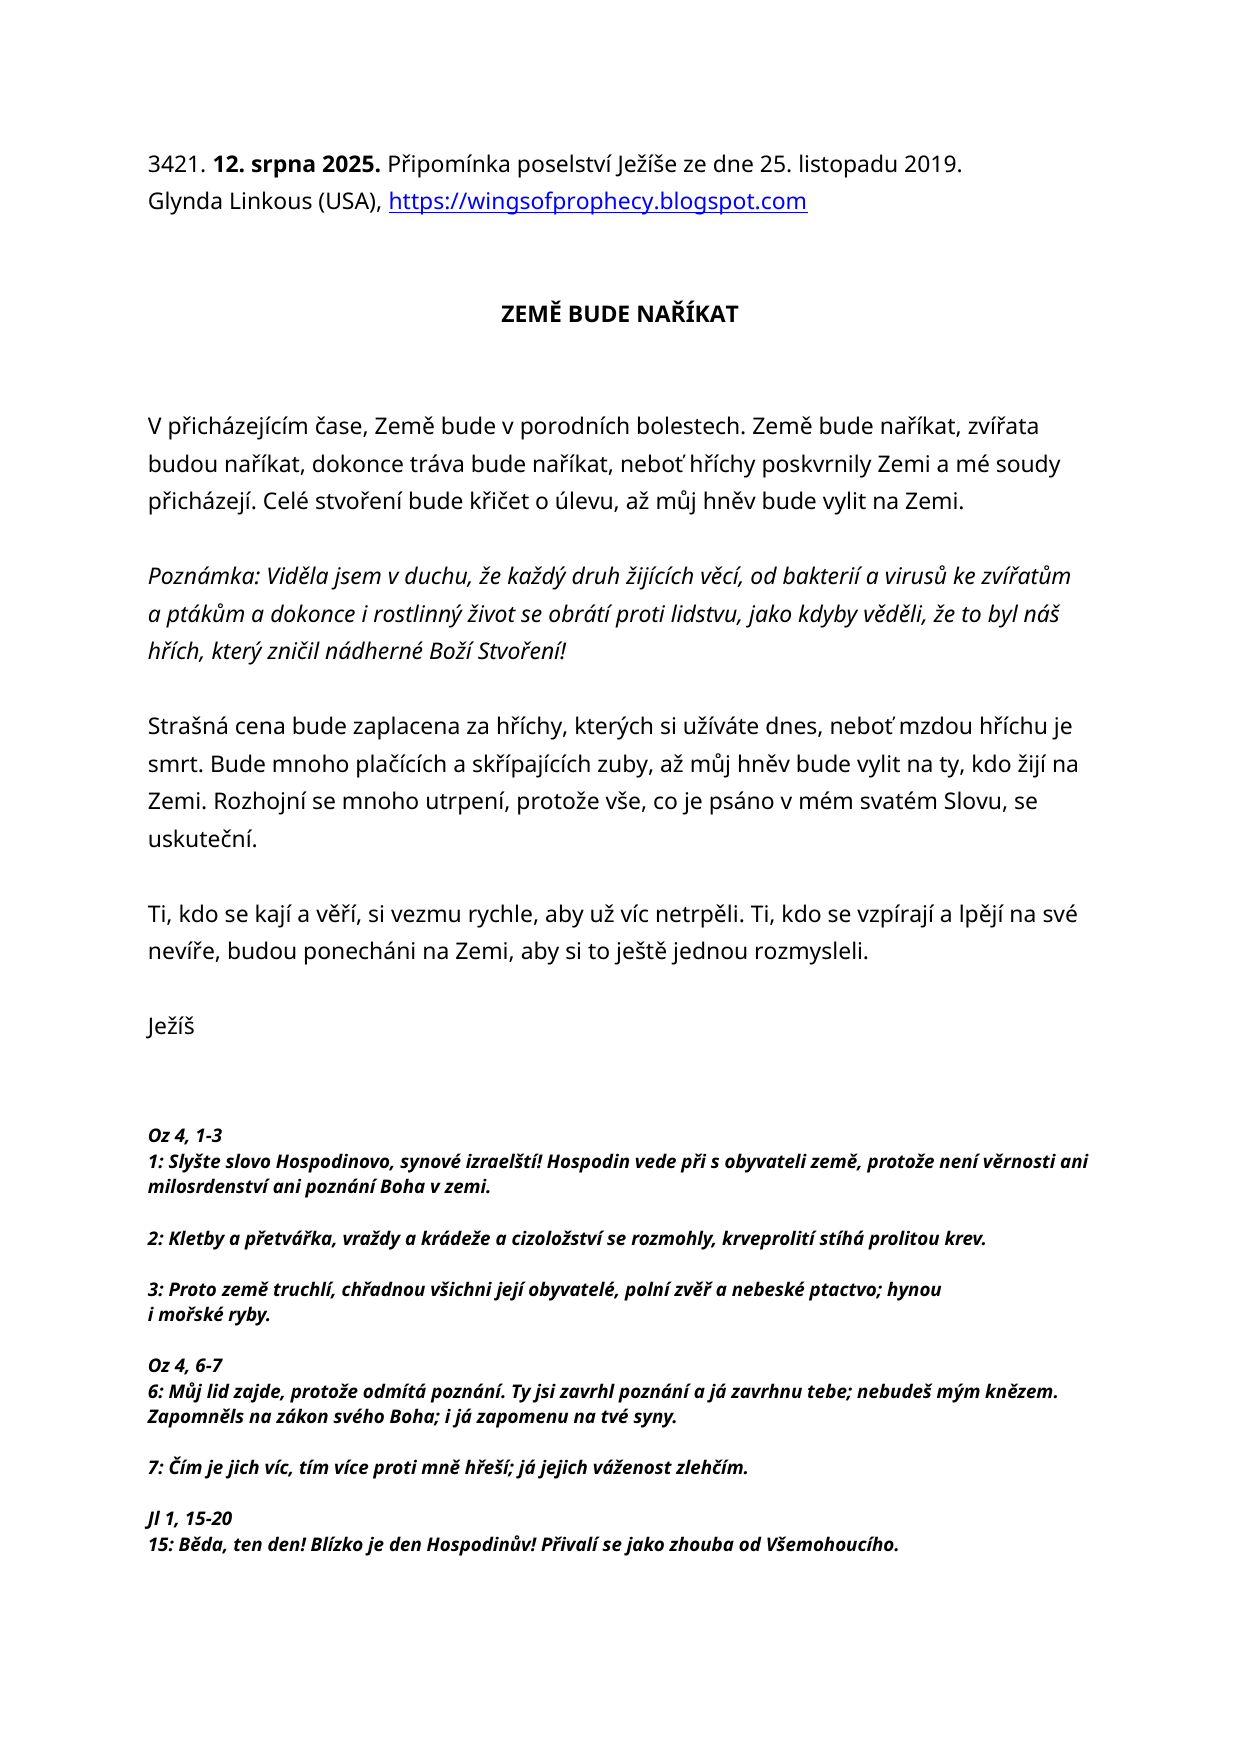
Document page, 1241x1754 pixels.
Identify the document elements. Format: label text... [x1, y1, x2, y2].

text 6: Můj lid zajde, protože odmítá poznání. Ty jsi zavrhl poznání a já zavrhnu tebe; nebudeš mým knězem. Zapomněls na zákon svého Boha; i já zapomenu na tvé syny. [148, 1378, 1092, 1429]
text 15: Běda, ten den! Blízko je den Hospodinův! Přivalí se jako zhouba od Všemohoucího. [148, 1531, 1092, 1557]
text Ježíš [148, 1010, 1092, 1041]
text V přicházejícím čase, Země bude v porodních bolestech. Země bude naříkat, zvířata budou naříkat, dokonce tráva bude naříkat, neboť hříchy poskvrnily Zemi a mé soudy přicházejí. Celé stvoření bude křičet o úlevu, až můj hněv bude vylit na Zemi. [148, 410, 1092, 516]
text Oz 4, 6-7 [148, 1352, 1092, 1378]
text 3421. 12. srpna 2025. Připomínka poselství Ježíše ze dne 25. listopadu 2019. [148, 148, 1092, 179]
text Strašná cena bude zaplacena za hříchy, kterých si užíváte dnes, neboť mzdou hříchu je smrt. Bude mnoho plačících a skřípajících zuby, až můj hněv bude vylit na ty, kdo žijí na Zemi. Rozhojní se mnoho utrpení, protože vše, co je psáno v mém svatém Slovu, se uskuteční. [148, 710, 1092, 854]
text Glynda Linkous (USA), https://wingsofprophecy.blogspot.com [148, 185, 1092, 216]
text 1: Slyšte slovo Hospodinovo, synové izraelští! Hospodin vede při s obyvateli země, protože není věrnosti ani milosrdenství ani poznání Boha v zemi. [148, 1148, 1092, 1199]
text 2: Kletby a přetvářka, vraždy a krádeže a cizoložství se rozmohly, krveprolití stíhá prolitou krev. [148, 1225, 1092, 1250]
text ZEMĚ BUDE NAŘÍKAT [148, 298, 1092, 329]
text Oz 4, 1-3 [148, 1123, 1092, 1148]
text Jl 1, 15-20 [148, 1506, 1092, 1531]
text Poznámka: Viděla jsem v duchu, že každý druh žijících věcí, od bakterií a virusů ke zvířatům a ptákům a dokonce i rostlinný život se obrátí proti lidstvu, jako kdyby věděli, že to byl náš hřích, který zničil nádherné Boží Stvoření! [148, 560, 1092, 666]
text Ti, kdo se kají a věří, si vezmu rychle, aby už víc netrpěli. Ti, kdo se vzpírají a lpějí na své nevíře, budou ponecháni na Zemi, aby si to ještě jednou rozmysleli. [148, 898, 1092, 966]
text 3: Proto země truchlí, chřadnou všichni její obyvatelé, polní zvěř a nebeské ptactvo; hynou i mořské ryby. [148, 1276, 1092, 1327]
text 7: Čím je jich víc, tím více proti mně hřeší; já jejich váženost zlehčím. [148, 1454, 1092, 1480]
